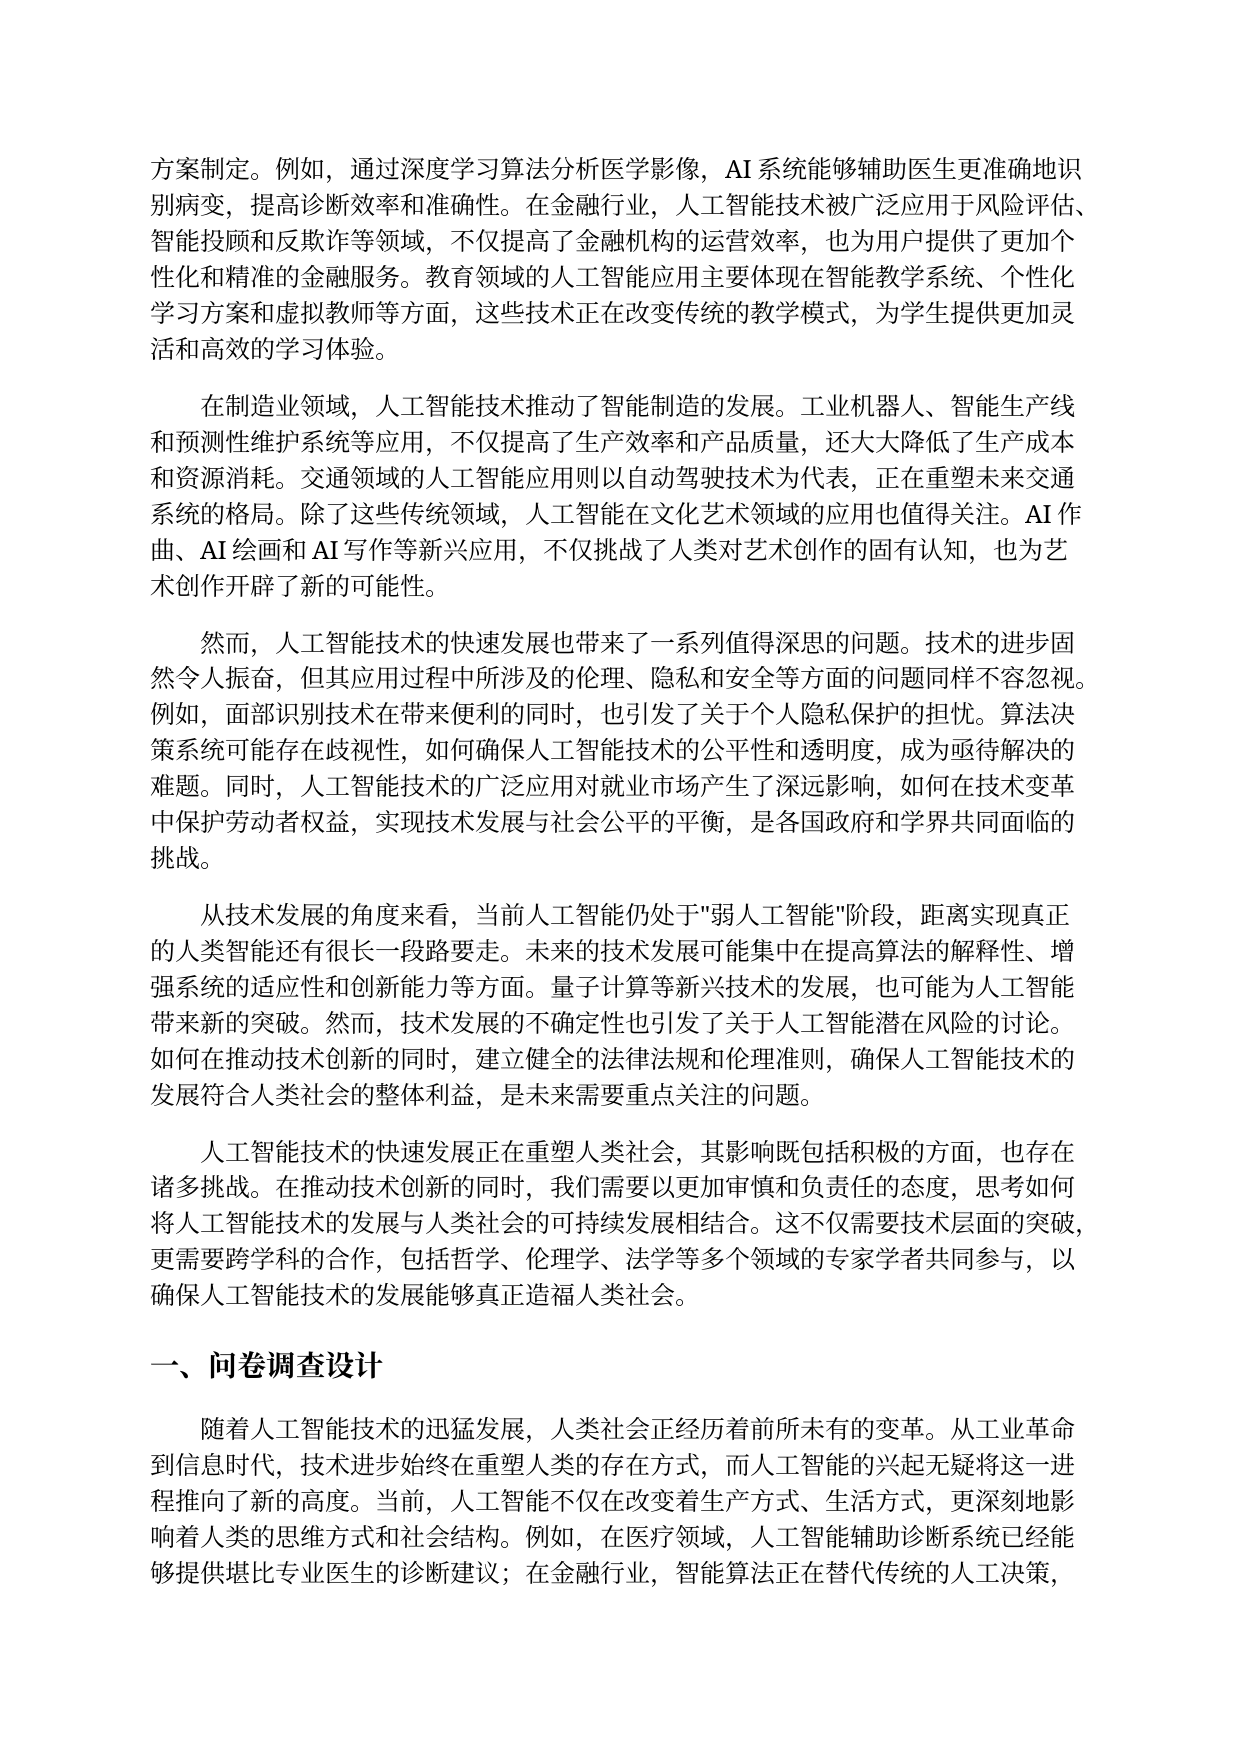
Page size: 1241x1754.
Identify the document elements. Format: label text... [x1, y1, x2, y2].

text 人工智能技术的快速发展正在重塑人类社会，其影响既包括积极的方面，也存在诸多挑战。在推动技术创新的同时，我们需要以更加审慎和负责任的态度，思考如何将人工智能技术的发展与人类社会的可持续发展相结合。这不仅需要技术层面的突破，更需要跨学科的合作，包括哲学、伦理学、法学等多个领域的专家学者共同参与，以确保人工智能技术的发展能够真正造福人类社会。 [150, 1132, 1090, 1312]
text 从技术发展的角度来看，当前人工智能仍处于"弱人工智能"阶段，距离实现真正的人类智能还有很长一段路要走。未来的技术发展可能集中在提高算法的解释性、增强系统的适应性和创新能力等方面。量子计算等新兴技术的发展，也可能为人工智能带来新的突破。然而，技术发展的不确定性也引发了关于人工智能潜在风险的讨论。如何在推动技术创新的同时，建立健全的法律法规和伦理准则，确保人工智能技术的发展符合人类社会的整体利益，是未来需要重点关注的问题。 [150, 896, 1090, 1111]
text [150, 1410, 1090, 1590]
text 在制造业领域，人工智能技术推动了智能制造的发展。工业机器人、智能生产线和预测性维护系统等应用，不仅提高了生产效率和产品质量，还大大降低了生产成本和资源消耗。交通领域的人工智能应用则以自动驾驶技术为代表，正在重塑未来交通系统的格局。除了这些传统领域，人工智能在文化艺术领域的应用也值得关注。AI作曲、AI绘画和AI写作等新兴应用，不仅挑战了人类对艺术创作的固有认知，也为艺术创作开辟了新的可能性。 [150, 387, 1090, 602]
subtitle 一、问卷调查设计 [150, 1343, 1090, 1385]
text 然而，人工智能技术的快速发展也带来了一系列值得深思的问题。技术的进步固然令人振奋，但其应用过程中所涉及的伦理、隐私和安全等方面的问题同样不容忽视。例如，面部识别技术在带来便利的同时，也引发了关于个人隐私保护的担忧。算法决策系统可能存在歧视性，如何确保人工智能技术的公平性和透明度，成为亟待解决的难题。同时，人工智能技术的广泛应用对就业市场产生了深远影响，如何在技术变革中保护劳动者权益，实现技术发展与社会公平的平衡，是各国政府和学界共同面临的挑战。 [150, 623, 1090, 875]
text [150, 150, 1090, 366]
